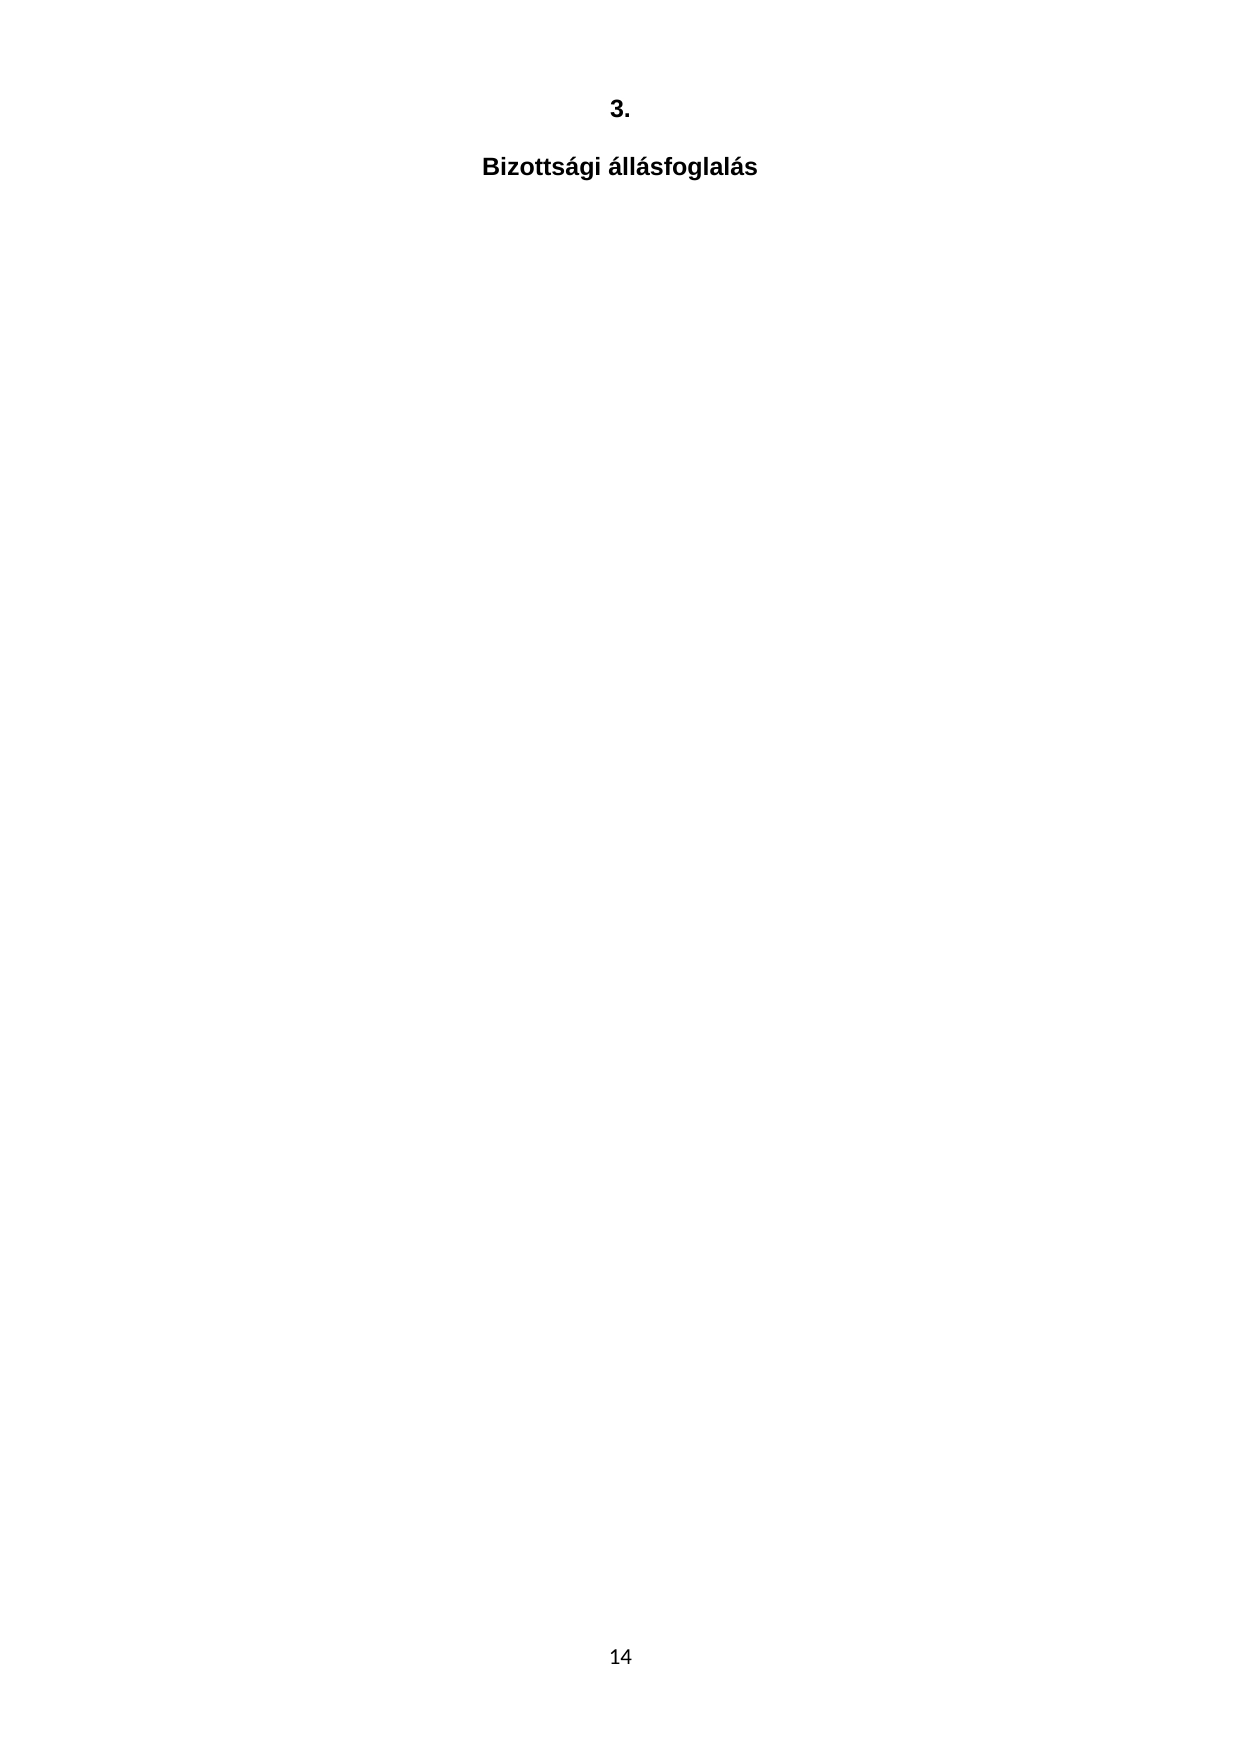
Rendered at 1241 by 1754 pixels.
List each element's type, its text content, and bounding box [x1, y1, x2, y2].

text Bizottsági állásfoglalás [130, 152, 1110, 181]
text 3. [130, 94, 1110, 123]
